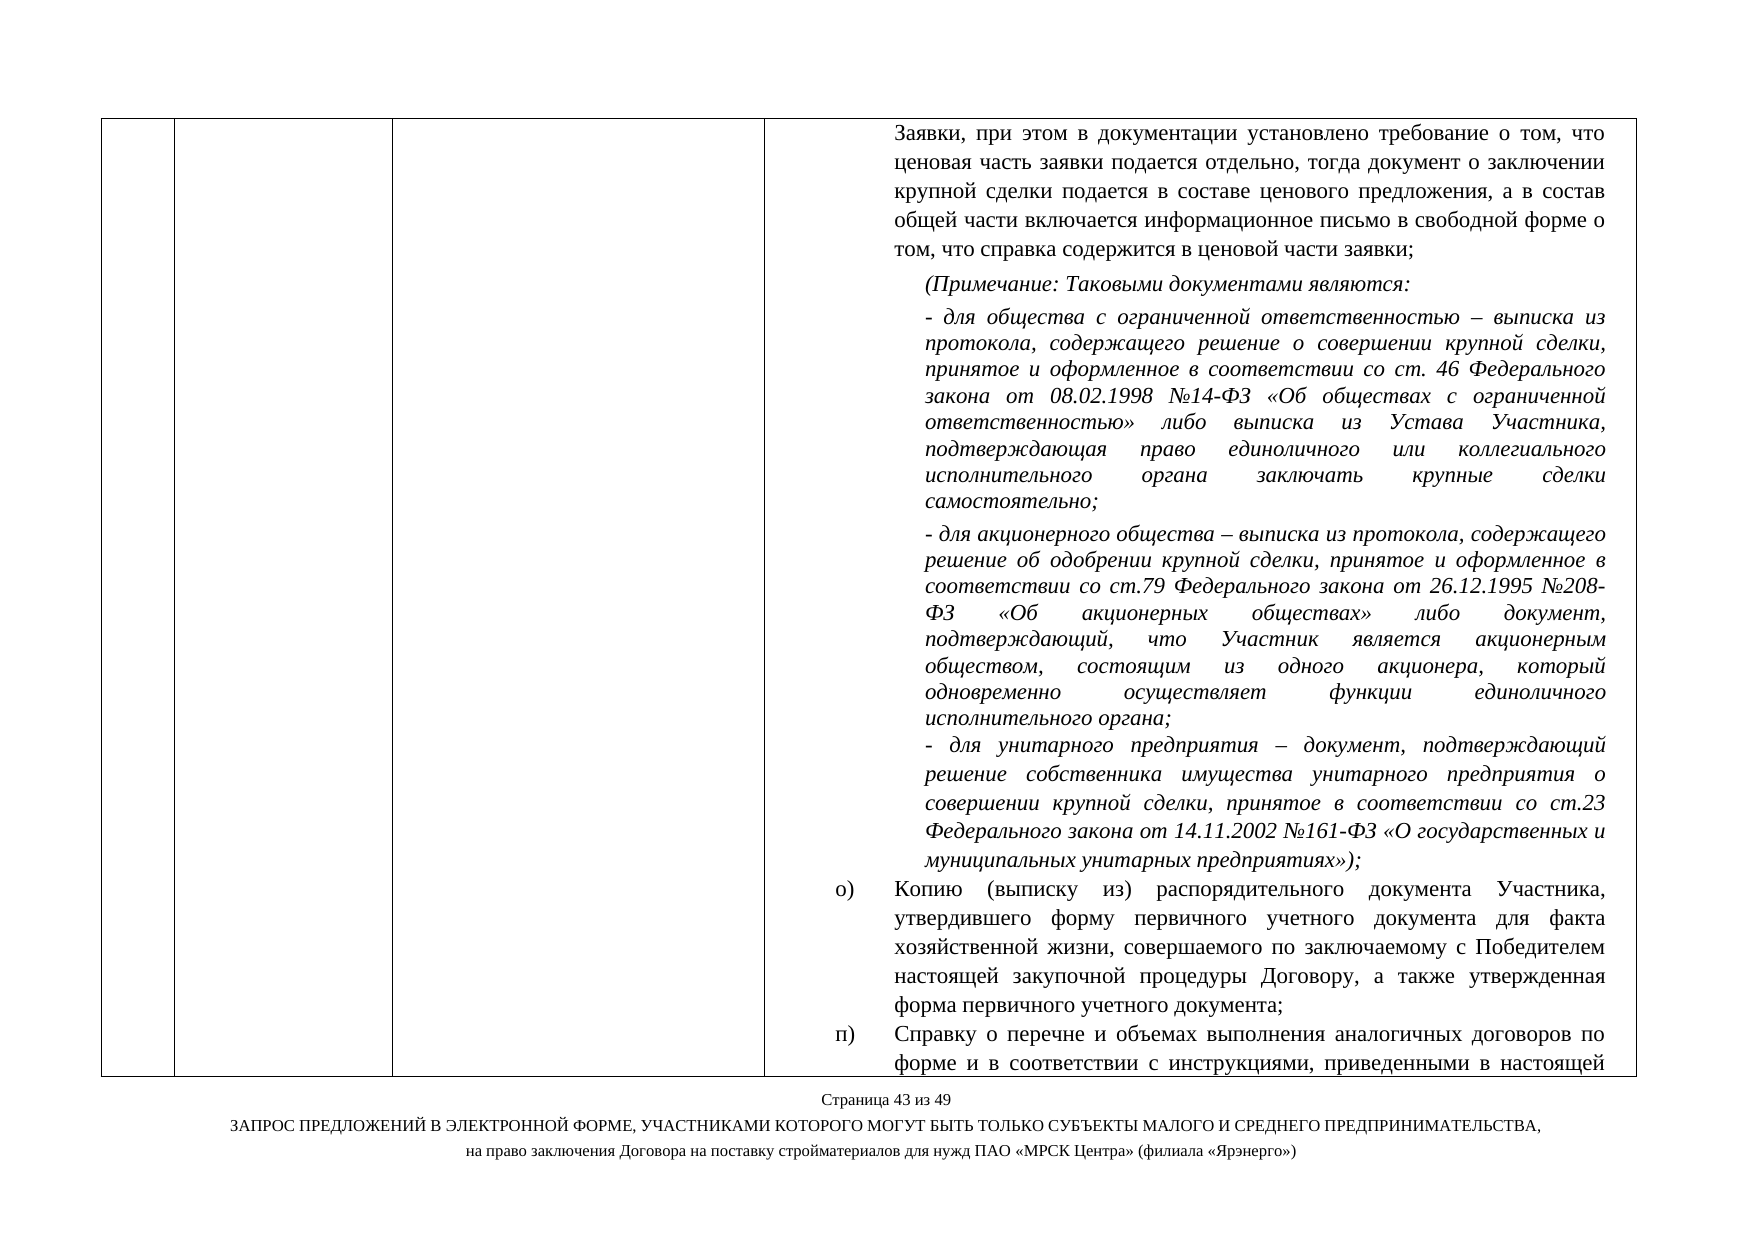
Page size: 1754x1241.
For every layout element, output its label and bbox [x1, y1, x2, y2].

table_cell [175, 119, 392, 1076]
table_cell [102, 119, 174, 1076]
table_cell [765, 119, 1636, 1076]
table_cell [393, 119, 764, 1076]
